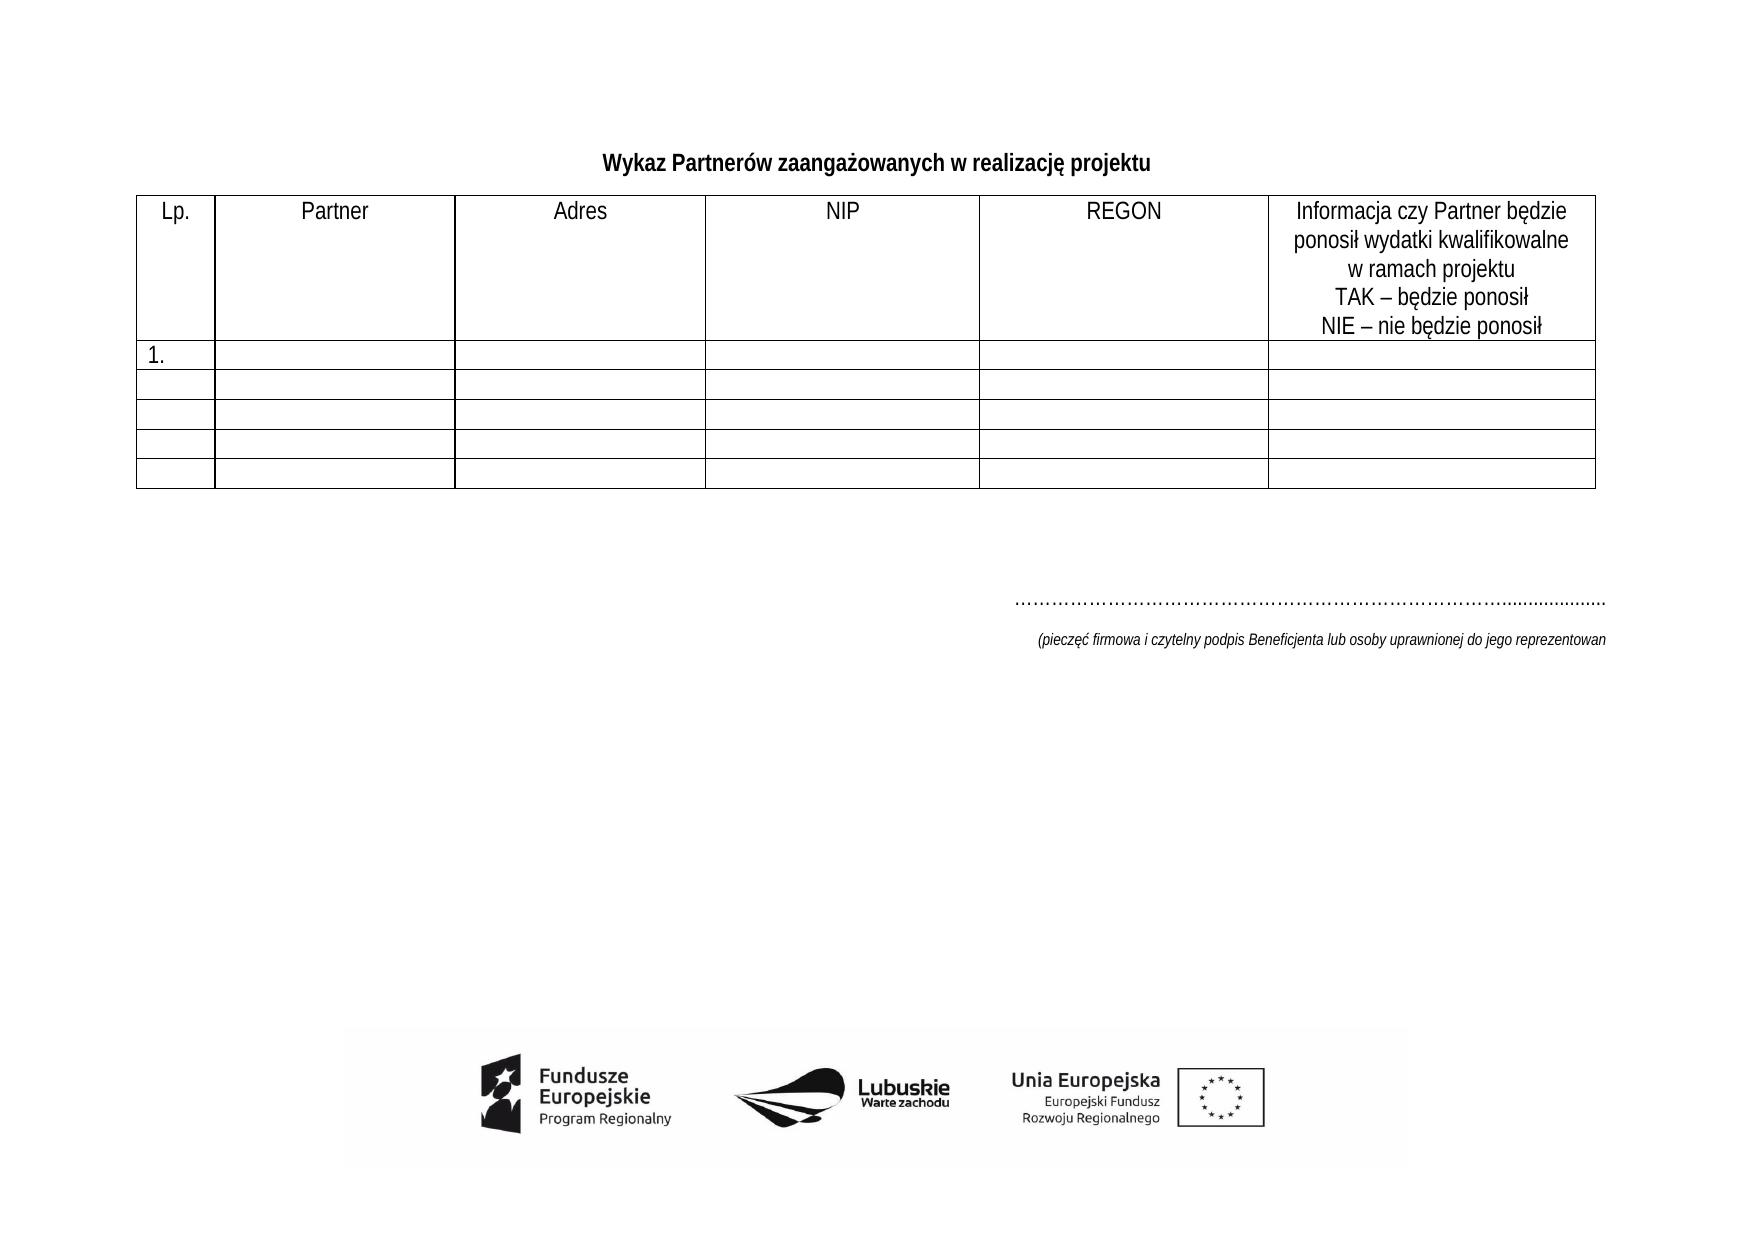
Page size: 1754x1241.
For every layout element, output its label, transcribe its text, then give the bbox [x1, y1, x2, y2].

table_cell [706, 400, 979, 428]
table_cell [456, 400, 705, 428]
text Wykaz Partnerów zaangażowanych w realizację projektu [148, 148, 1606, 176]
text (pieczęć firmowa i czytelny podpis Beneficjenta lub osoby uprawnionej do jego reprezentowan [148, 629, 1606, 648]
table_cell [456, 459, 705, 488]
table_header REGON [980, 196, 1268, 339]
table_cell [1269, 400, 1595, 428]
table_cell [216, 430, 454, 458]
table_cell [1269, 370, 1595, 399]
table_cell [216, 341, 454, 369]
table_cell [216, 400, 454, 428]
table_cell [980, 430, 1268, 458]
table_cell [706, 430, 979, 458]
table_cell 1. [137, 341, 214, 369]
table_cell [980, 459, 1268, 488]
table_cell [137, 430, 214, 458]
table_cell [456, 370, 705, 399]
table_cell [706, 370, 979, 399]
table_cell [1269, 341, 1595, 369]
table_header Informacja czy Partner będzie ponosił wydatki kwalifikowalne w ramach projektu TAK – będzie ponosił NIE – nie będzie ponosił [1269, 196, 1595, 339]
table_cell [456, 341, 705, 369]
table_cell [216, 459, 454, 488]
table_header Adres [456, 196, 705, 339]
table_cell [706, 459, 979, 488]
table_cell [1269, 459, 1595, 488]
table_cell [980, 370, 1268, 399]
text …………………………………………………………………….................... [148, 584, 1606, 611]
table_cell [456, 430, 705, 458]
table_header Lp. [137, 196, 214, 339]
table_cell [1269, 430, 1595, 458]
table_cell [216, 370, 454, 399]
table_cell [137, 370, 214, 399]
table_cell [980, 341, 1268, 369]
table_header NIP [706, 196, 979, 339]
picture [344, 1027, 1410, 1167]
table_header Partner [216, 196, 454, 339]
table_cell [137, 459, 214, 488]
table_cell [980, 400, 1268, 428]
table_cell [137, 400, 214, 428]
table_cell [706, 341, 979, 369]
